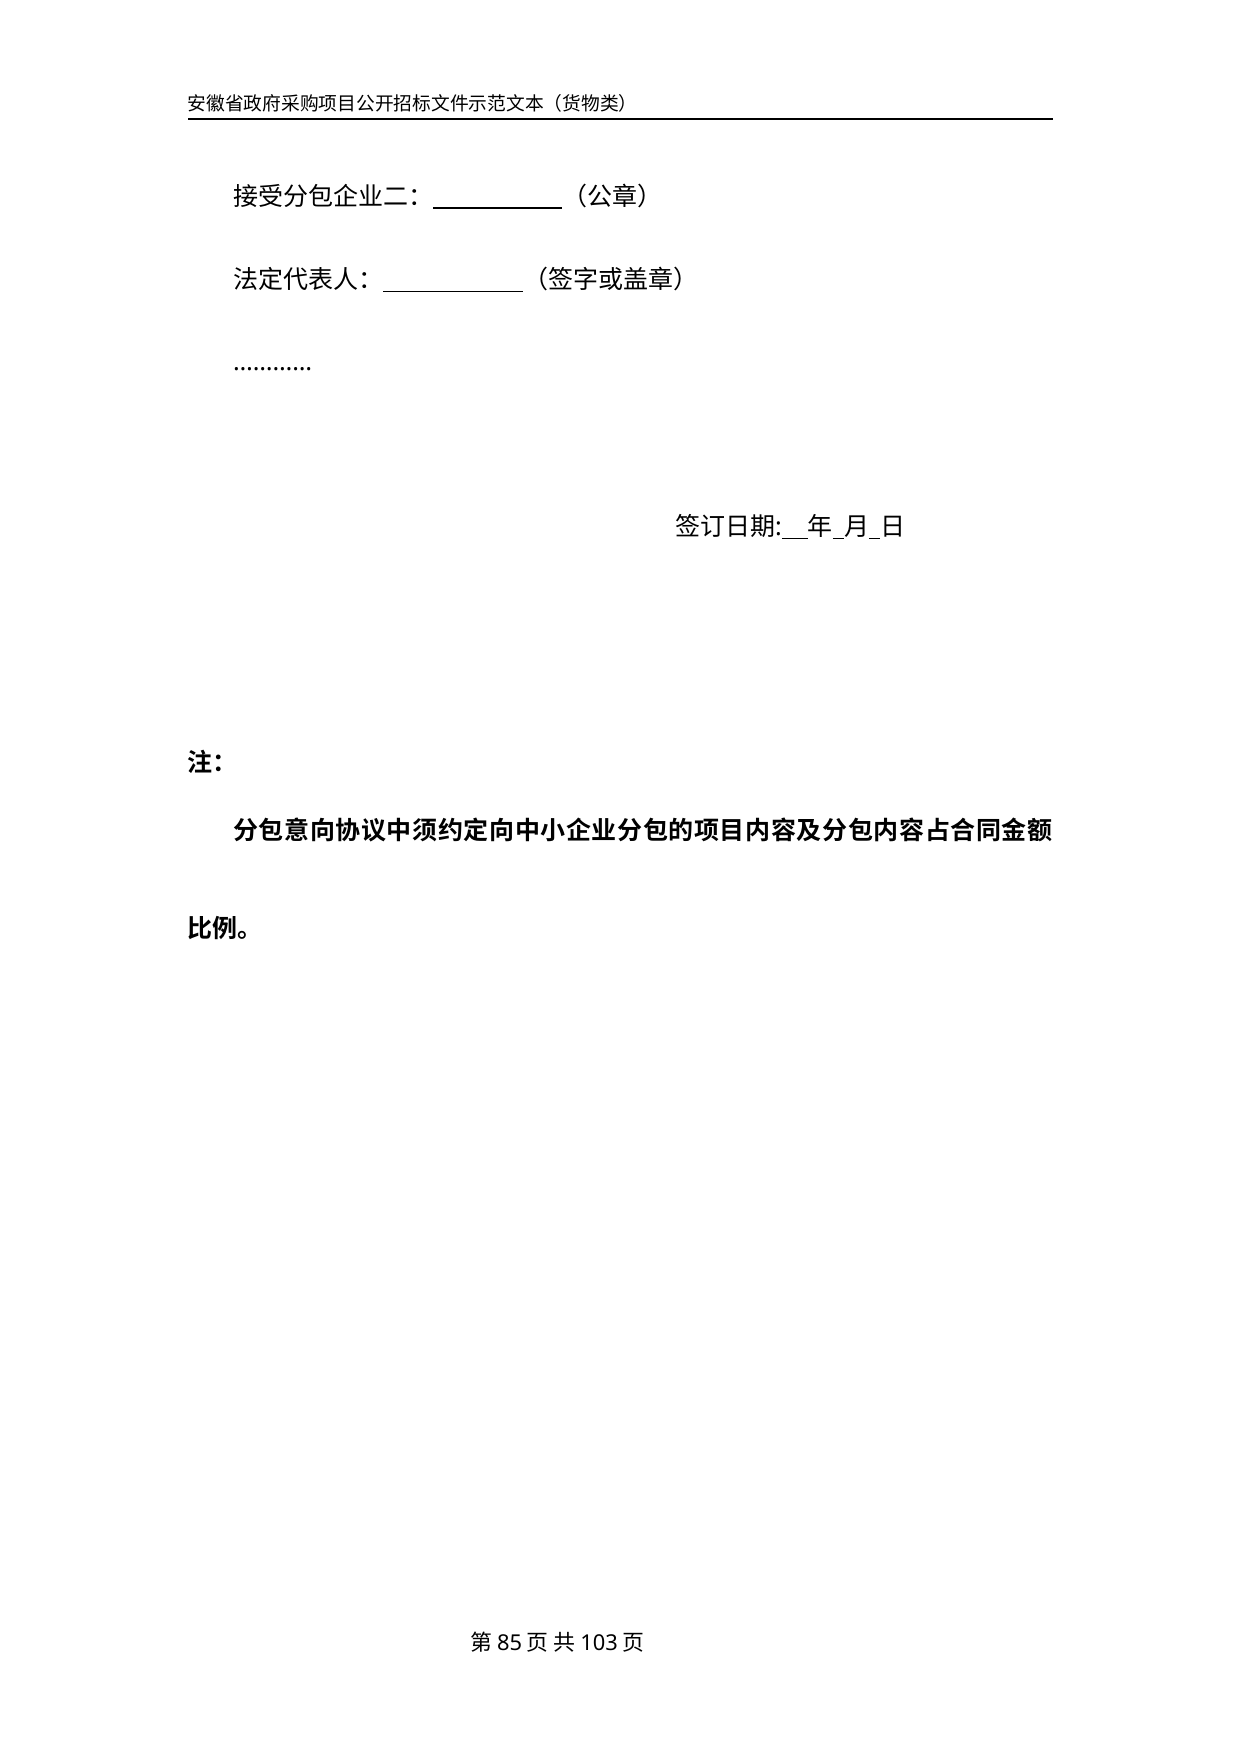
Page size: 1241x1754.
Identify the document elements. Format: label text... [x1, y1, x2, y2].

text ………… [187, 328, 1053, 393]
text 法定代表人： （签字或盖章） [187, 245, 1053, 310]
text 签订日期: 年 月 日 [187, 492, 1003, 557]
text 分包意向协议中须约定向中小企业分包的项目内容及分包内容占合同金额比例。 [187, 796, 1053, 959]
text 注： [187, 742, 1053, 778]
text 接受分包企业二： （公章） [187, 162, 1053, 227]
